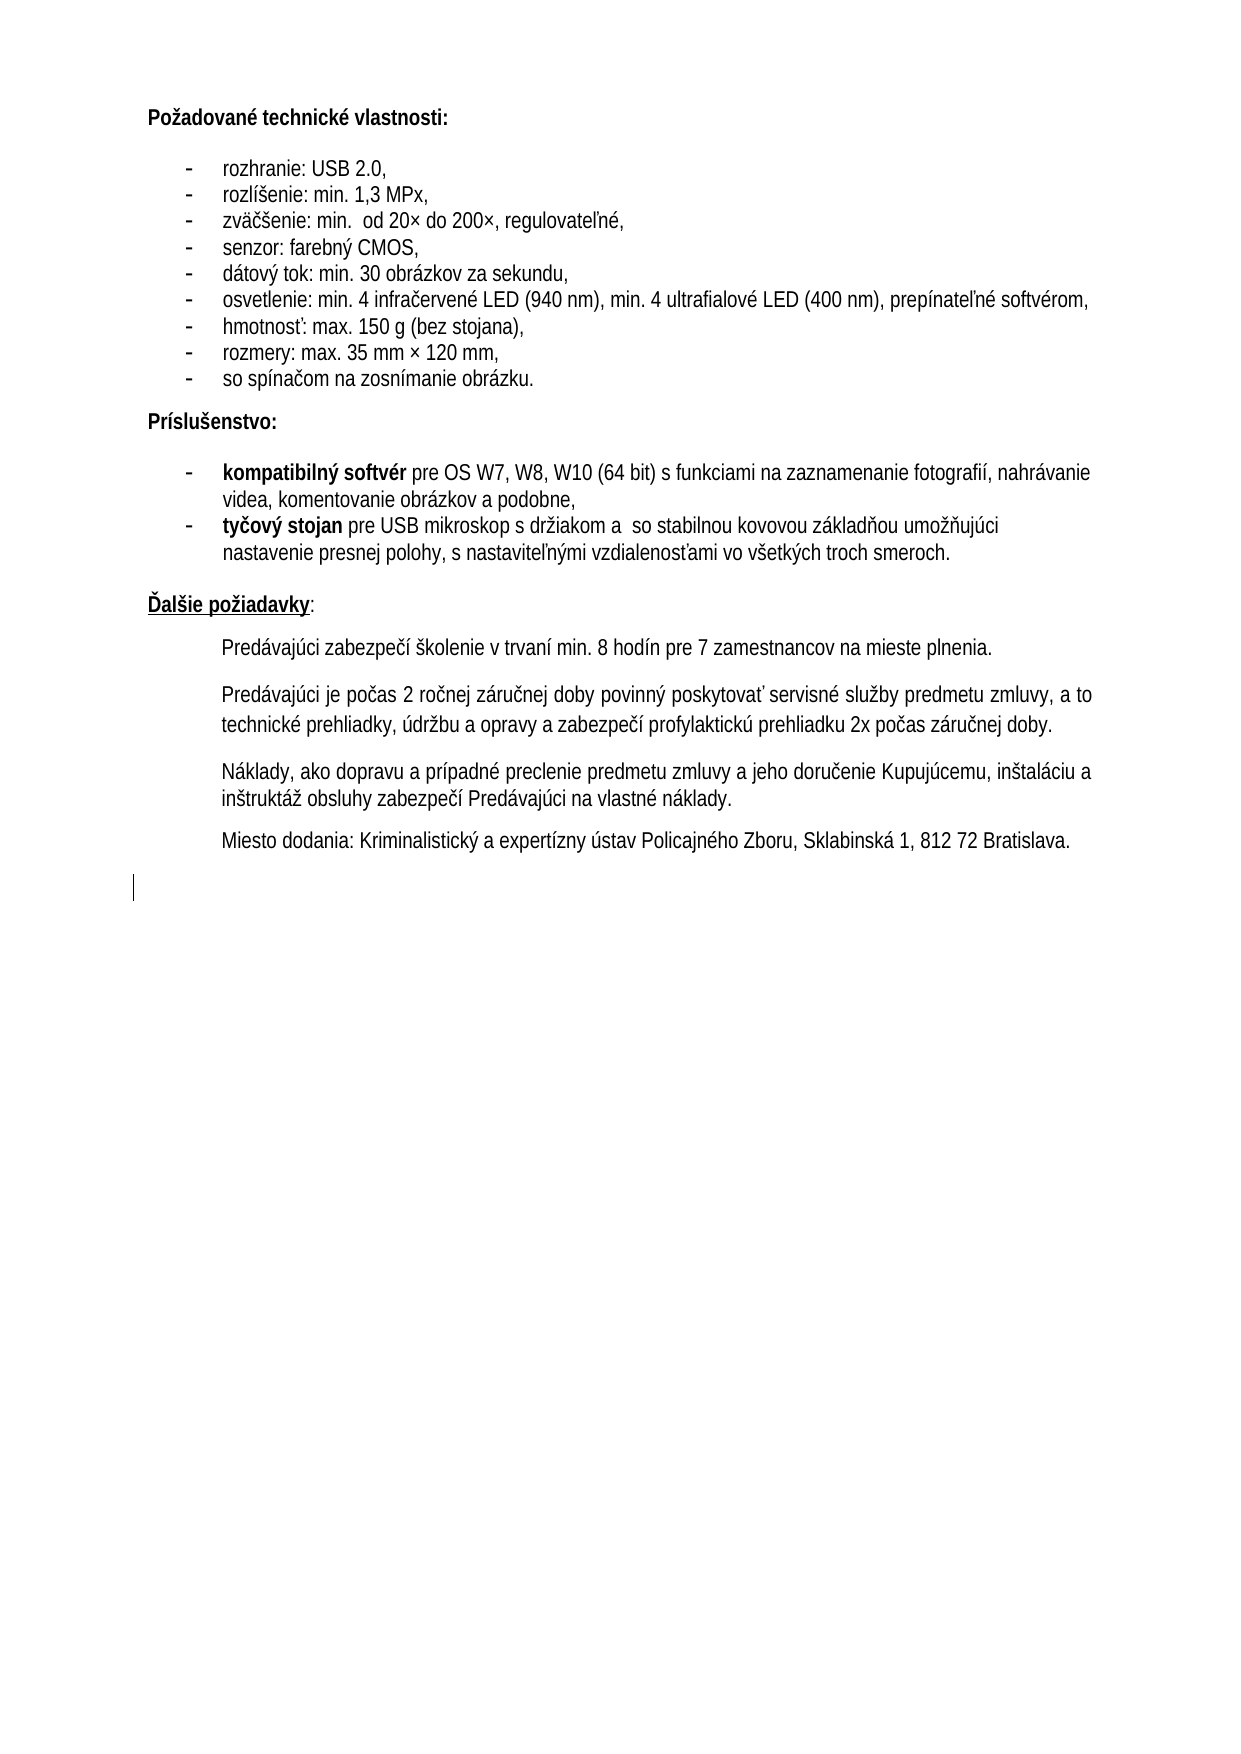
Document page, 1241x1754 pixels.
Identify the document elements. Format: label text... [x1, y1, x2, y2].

text Náklady, ako dopravu a prípadné preclenie predmetu zmluvy a jeho doručenie Kupujúcemu, inštaláciu a inštruktáž obsluhy zabezpečí Predávajúci na vlastné náklady. [221, 758, 1093, 811]
list hmotnosť: max. 150 g (bez stojana), [185, 313, 1093, 339]
list zväčšenie: min. od 20× do 200×, regulovateľné, [185, 207, 1093, 233]
text Príslušenstvo: [148, 408, 1093, 435]
text Požadované technické vlastnosti: [148, 103, 1093, 130]
text Predávajúci je počas 2 ročnej záručnej doby povinný poskytovať servisné služby predmetu zmluvy, a to technické prehliadky, údržbu a opravy a zabezpečí profylaktickú prehliadku 2x počas záručnej doby. [221, 681, 1093, 738]
text Ďalšie požiadavky: [148, 591, 1093, 617]
list tyčový stojan pre USB mikroskop s držiakom a so stabilnou kovovou základňou umožňujúci nastavenie presnej polohy, s nastaviteľnými vzdialenosťami vo všetkých troch smeroch. [185, 512, 1093, 565]
list rozlíšenie: min. 1,3 MPx, [185, 181, 1093, 207]
list rozmery: max. 35 mm × 120 mm, [185, 339, 1093, 365]
list so spínačom na zosnímanie obrázku. [185, 365, 1093, 392]
list osvetlenie: min. 4 infračervené LED (940 nm), min. 4 ultrafialové LED (400 nm), prepínateľné softvérom, [185, 286, 1093, 313]
list dátový tok: min. 30 obrázkov za sekundu, [185, 260, 1093, 286]
text Predávajúci zabezpečí školenie v trvaní min. 8 hodín pre 7 zamestnancov na mieste plnenia. [148, 634, 1093, 661]
text Miesto dodania: Kriminalistický a expertízny ústav Policajného Zboru, Sklabinská 1, 812 72 Bratislava. [148, 827, 1093, 854]
list kompatibilný softvér pre OS W7, W8, W10 (64 bit) s funkciami na zaznamenanie fotografií, nahrávanie videa, komentovanie obrázkov a podobne, [185, 459, 1093, 512]
list senzor: farebný CMOS, [185, 233, 1093, 260]
list rozhranie: USB 2.0, [185, 154, 1093, 181]
